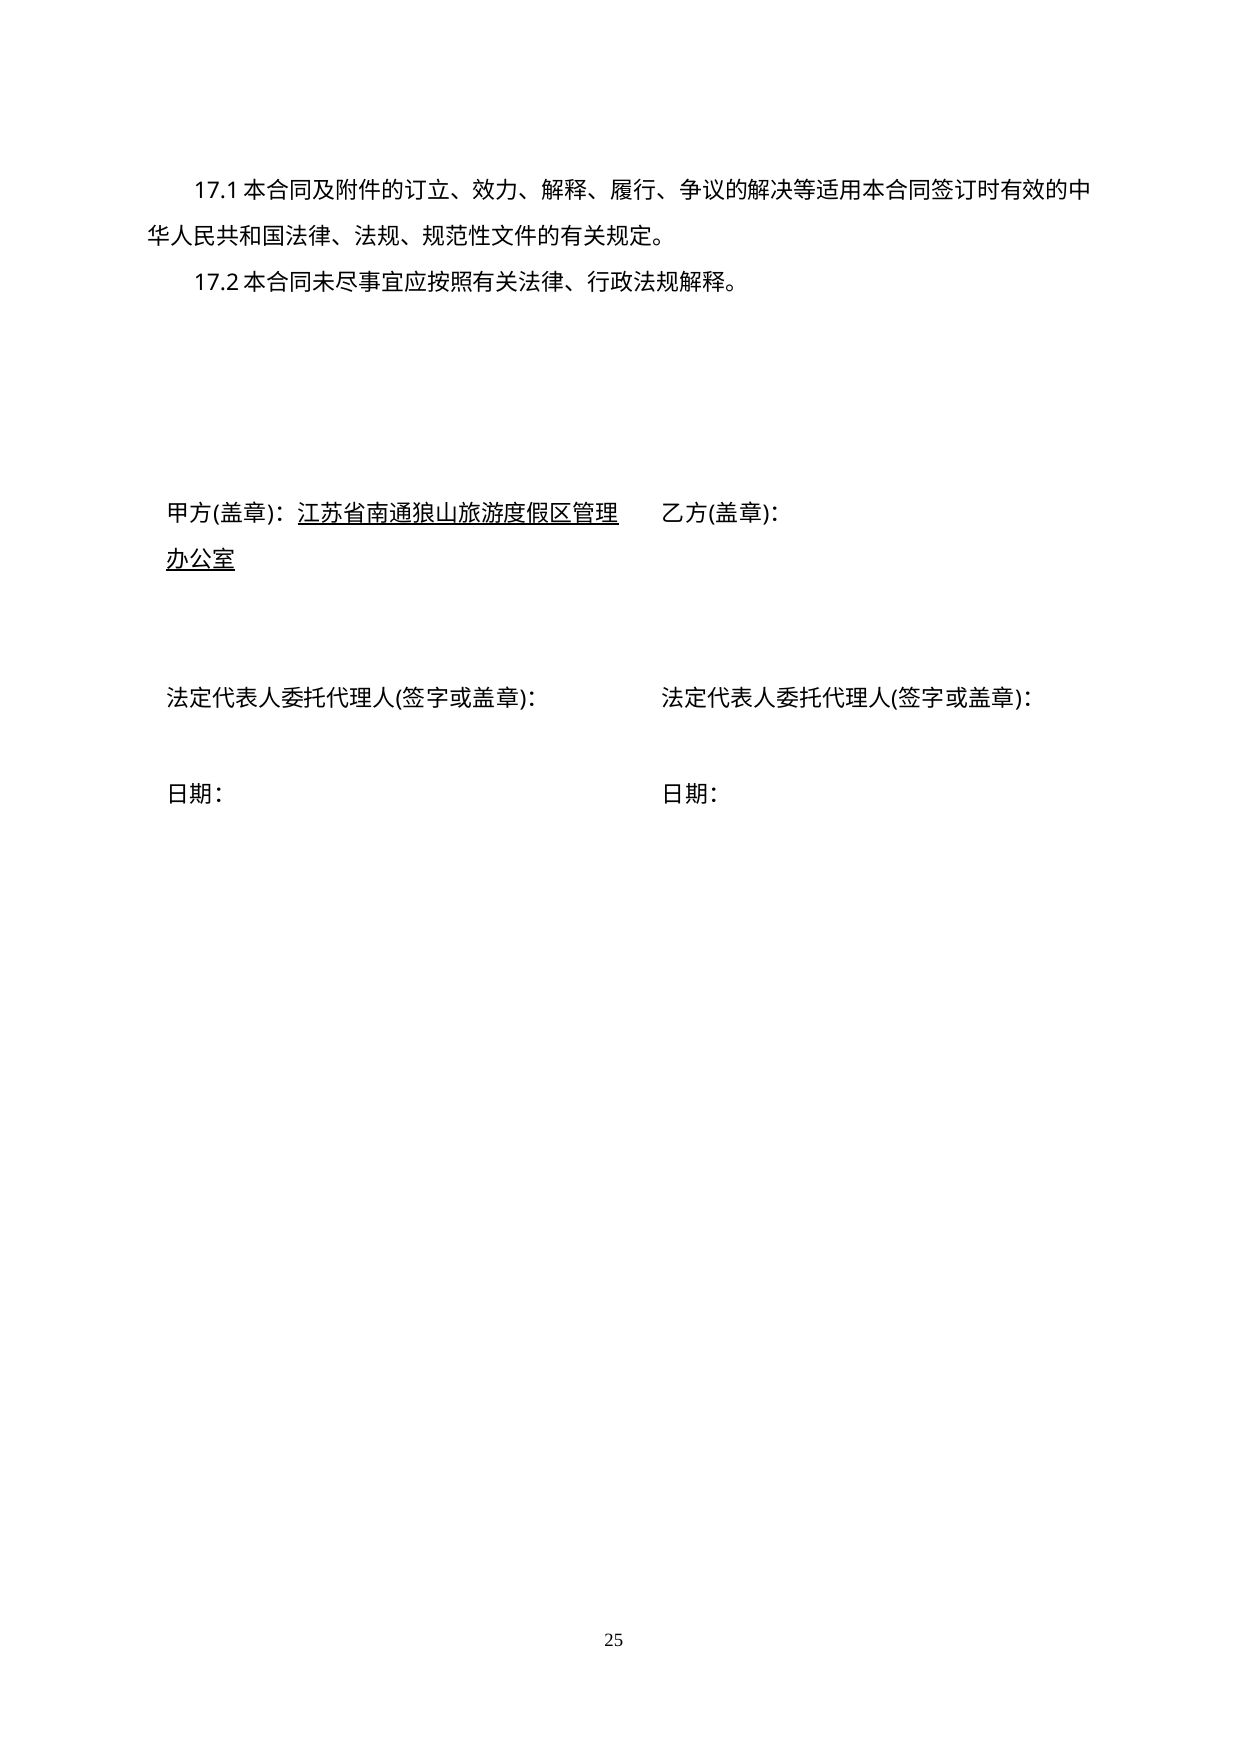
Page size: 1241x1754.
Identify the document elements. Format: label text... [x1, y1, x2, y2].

text 17.1本合同及附件的订立、效力、解释、履行、争议的解决等适用本合同签订时有效的中华人民共和国法律、法规、规范性文件的有关规定。 [148, 162, 1093, 254]
table_cell 日期： [650, 766, 1142, 817]
table_cell 日期： [155, 766, 650, 817]
text 17.2本合同未尽事宜应按照有关法律、行政法规解释。 [148, 254, 1093, 299]
table_cell 法定代表人委托代理人(签字或盖章)： [155, 670, 650, 766]
table_header 乙方(盖章)： [650, 485, 1142, 670]
table_cell 法定代表人委托代理人(签字或盖章)： [650, 670, 1142, 766]
table_header 甲方(盖章)：江苏省南通狼山旅游度假区管理办公室 [155, 485, 650, 670]
